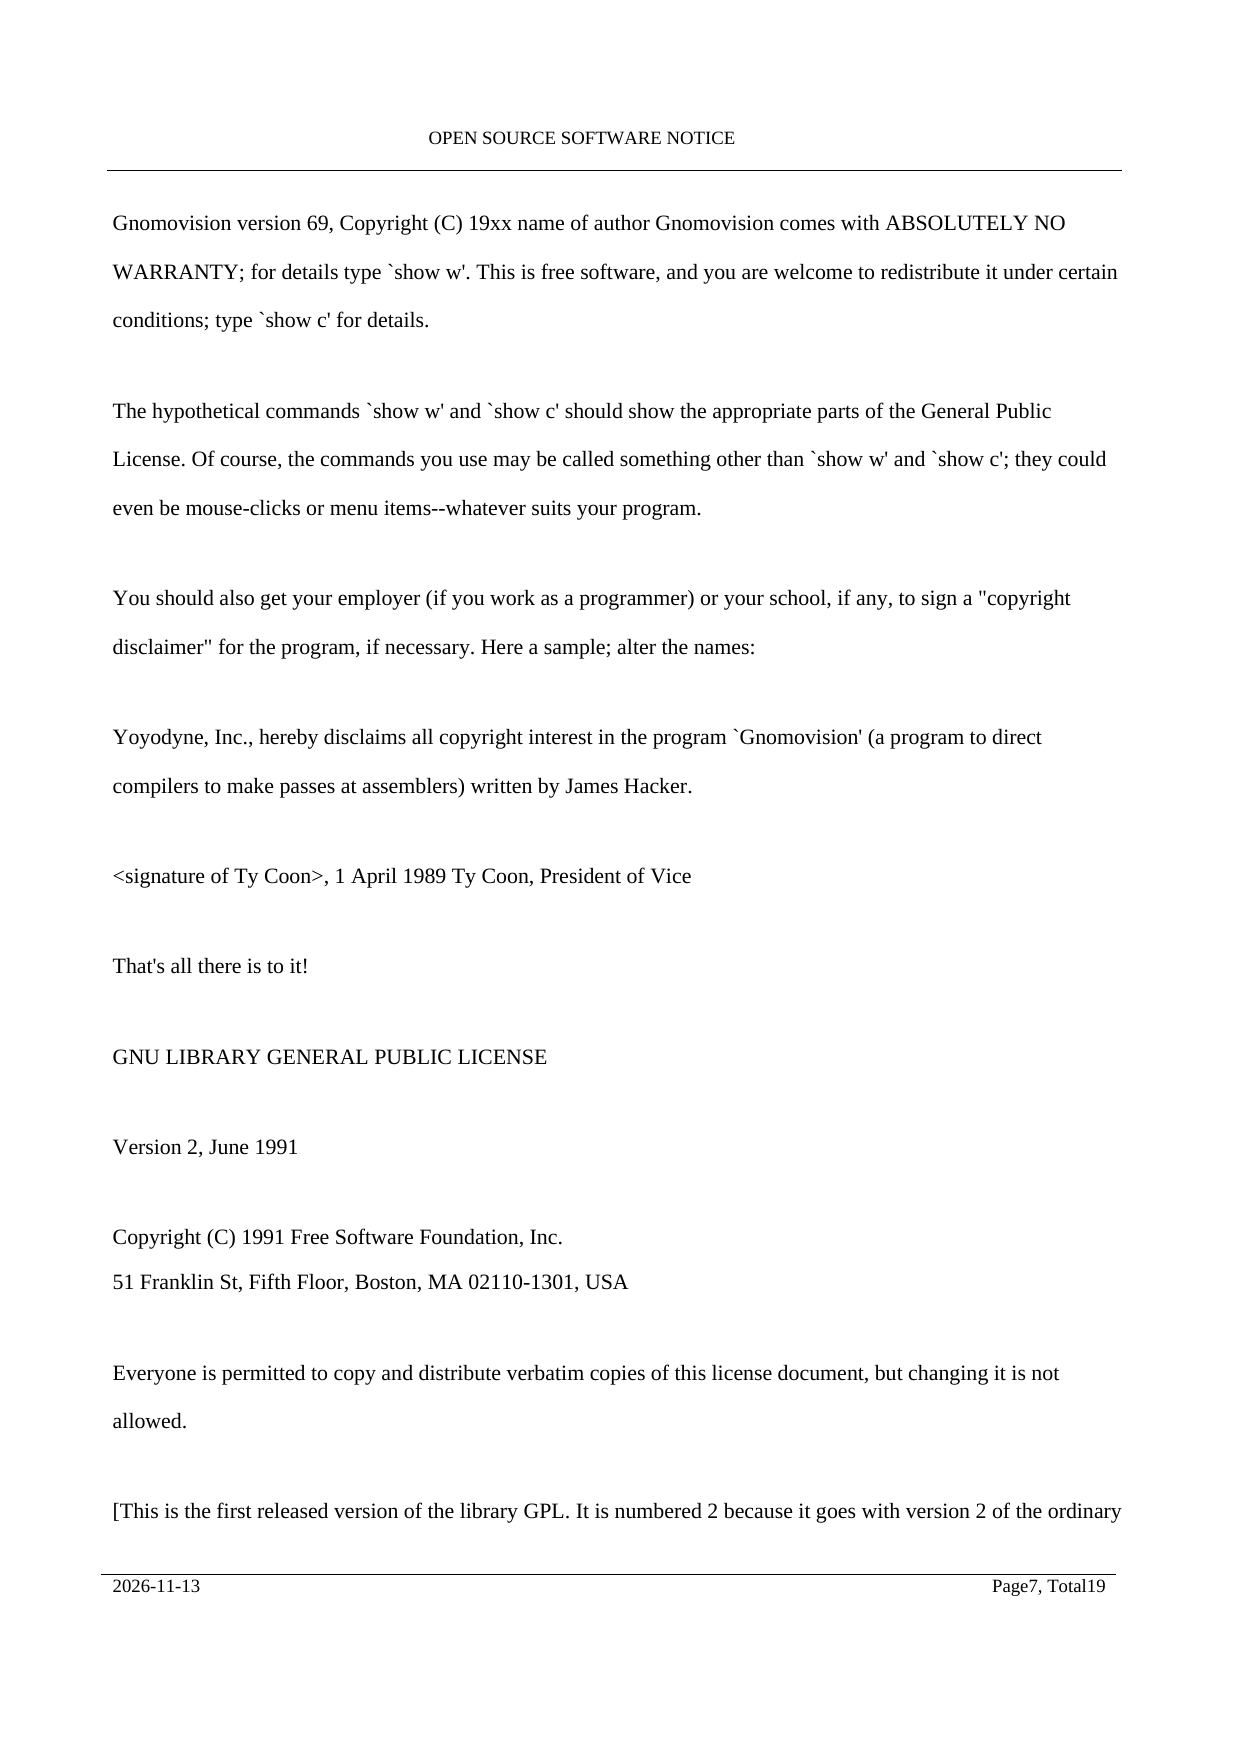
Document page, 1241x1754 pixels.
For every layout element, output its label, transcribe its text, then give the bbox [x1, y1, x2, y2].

text Yoyodyne, Inc., hereby disclaims all copyright interest in the program `Gnomovision' (a program to direct compilers to make passes at assemblers) written by James Hacker. [112, 721, 1128, 802]
text GNU LIBRARY GENERAL PUBLIC LICENSE [112, 1040, 1128, 1073]
text The hypothetical commands `show w' and `show c' should show the appropriate parts of the General Public License. Of course, the commands you use may be called something other than `show w' and `show c'; they could even be mouse-clicks or menu items--whatever suits your program. [112, 394, 1128, 524]
text You should also get your employer (if you work as a programmer) or your school, if any, to sign a "copyright disclaimer" for the program, if necessary. Here a sample; alter the names: [112, 582, 1128, 663]
text <signature of Ty Coon>, 1 April 1989 Ty Coon, President of Vice [112, 860, 1128, 892]
text 51 Franklin St, Fifth Floor, Boston, MA 02110-1301, USA [112, 1266, 1128, 1298]
text Version 2, June 1991 [112, 1130, 1128, 1163]
text Copyright (C) 1991 Free Software Foundation, Inc. [112, 1221, 1128, 1253]
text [112, 1495, 1128, 1527]
text Everyone is permitted to copy and distribute verbatim copies of this license document, but changing it is not allowed. [112, 1356, 1128, 1437]
text Gnomovision version 69, Copyright (C) 19xx name of author Gnomovision comes with ABSOLUTELY NO WARRANTY; for details type `show w'. This is free software, and you are welcome to redistribute it under certain conditions; type `show c' for details. [112, 206, 1128, 336]
text That's all there is to it! [112, 950, 1128, 982]
